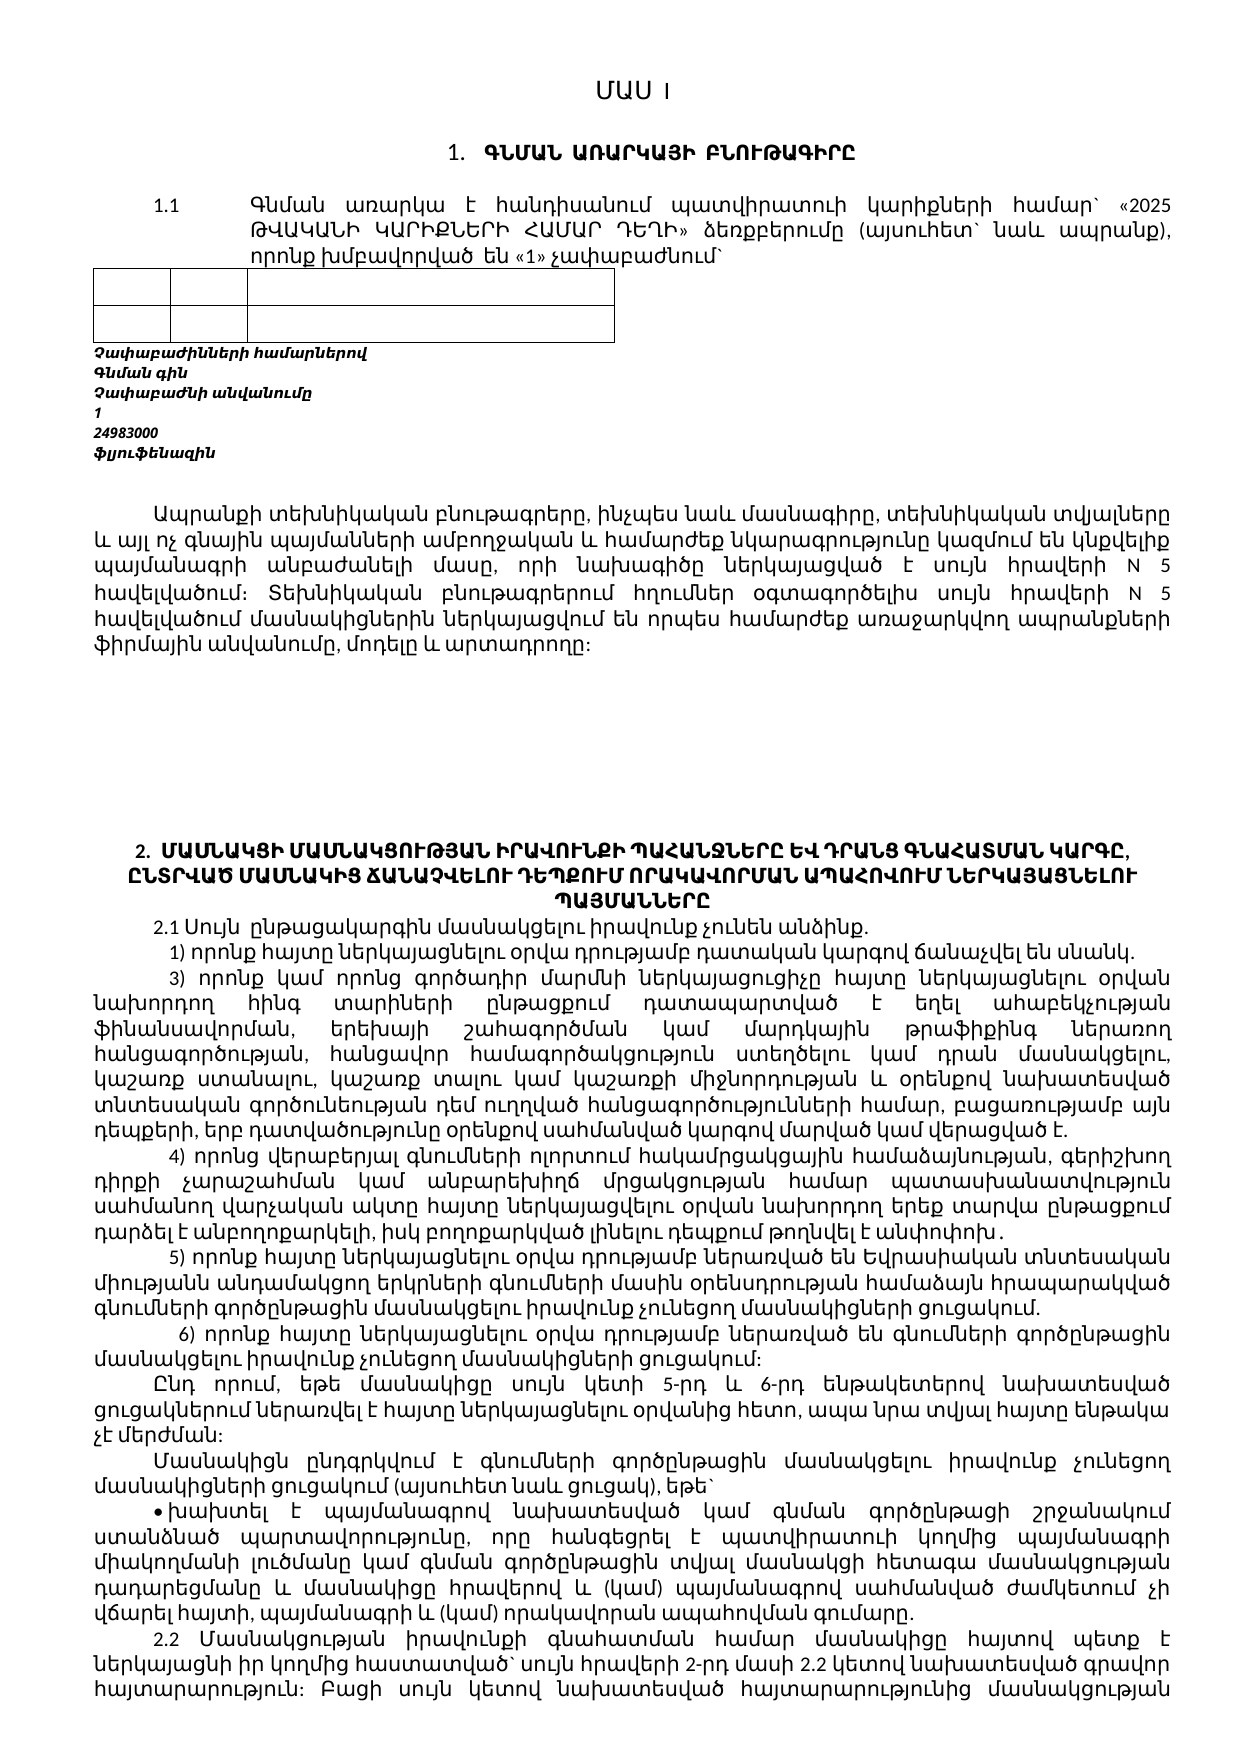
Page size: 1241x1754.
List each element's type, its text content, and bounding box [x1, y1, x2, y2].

list ԳՆՄԱՆ ԱՌԱՐԿԱՅԻ ԲՆՈՒԹԱԳԻՐԸ [131, 136, 1171, 167]
text Մասնակիցն ընդգրկվում է գնումների գործընթացին մասնակցելու իրավունք չունեցող մասնակիցների ցուցակում (այսուհետ նաև ցուցակ), եթե` [94, 1448, 1171, 1499]
text • խախտել է պայմանագրով նախատեսված կամ գնման գործընթացի շրջանակում ստանձնած պարտավորությունը, որը հանգեցրել է պատվիրատուի կողմից պայմանագրի միակողմանի լուծմանը կամ գնման գործընթացին տվյալ մասնակցի հետագա մասնակցության դադարեցմանը և մասնակիցը հրավերով և (կամ) պայմանագրով սահմանված ժամկետում չի վճարել հայտի, պայմանագրի և (կամ) որակավորան ապահովման գումարը. [94, 1499, 1171, 1626]
subtitle Գնման առարկա է հանդիսանում պատվիրատուի կարիքների համար` «2025 ԹՎԱԿԱՆԻ ԿԱՐԻՔՆԵՐԻ ՀԱՄԱՐ ԴԵՂԻ» ձեռքբերումը (այսուհետ` նաև ապրանք), որոնք խմբավորված են «1» չափաբաժնում` [153, 192, 1171, 268]
text 1) որոնք հայտը ներկայացնելու օրվա դրությամբ դատական կարգով ճանաչվել են սնանկ. [94, 939, 1171, 965]
text Ապրանքի տեխնիկական բնութագրերը, ինչպես նաև մասնագիրը, տեխնիկական տվյալները և այլ ոչ գնային պայմանների ամբողջական և համարժեք նկարագրությունը կազմում են կնքվելիք պայմանագրի անբաժանելի մասը, որի նախագիծը ներկայացված է սույն հրավերի N 5 հավելվածում։ Տեխնիկական բնութագրերում հղումներ օգտագործելիս սույն հրավերի N 5 հավելվածում մասնակիցներին ներկայացվում են որպես համարժեք առաջարկվող ապրանքների ֆիրմային անվանումը, մոդելը և արտադրողը: [94, 501, 1171, 657]
text 2.1 Սույն ընթացակարգին մասնակցելու իրավունք չունեն անձինք. [94, 914, 1171, 939]
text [94, 1626, 1171, 1702]
text ՄԱՍ I [94, 75, 1171, 106]
text 2. ՄԱՍՆԱԿՑԻ ՄԱՍՆԱԿՑՈՒԹՅԱՆ ԻՐԱՎՈՒՆՔԻ ՊԱՀԱՆՋՆԵՐԸ ԵՎ ԴՐԱՆՑ ԳՆԱՀԱՏՄԱՆ ԿԱՐԳԸ, ԸՆՏՐՎԱԾ ՄԱՍՆԱԿԻՑ ՃԱՆԱՉՎԵԼՈՒ ԴԵՊՔՈՒՄ ՈՐԱԿԱՎՈՐՄԱՆ ԱՊԱՀՈՎՈՒՄ ՆԵՐԿԱՅԱՑՆԵԼՈՒ ՊԱՅՄԱՆՆԵՐԸ [94, 838, 1171, 914]
text 5) որոնք հայտը ներկայացնելու օրվա դրությամբ ներառված են Եվրասիական տնտեսական միությանն անդամակցող երկրների գնումների մասին օրենսդրության համաձայն հրապարակված գնումների գործընթացին մասնակցելու իրավունք չունեցող մասնակիցների ցուցակում. [94, 1244, 1171, 1321]
text 3) որոնք կամ որոնց գործադիր մարմնի ներկայացուցիչը հայտը ներկայացնելու օրվան նախորդող հինգ տարիների ընթացքում դատապարտված է եղել ահաբեկչության ֆինանսավորման, երեխայի շահագործման կամ մարդկային թրաֆիքինգ ներառող հանցագործության, հանցավոր համագործակցություն ստեղծելու կամ դրան մասնակցելու, կաշառք ստանալու, կաշառք տալու կամ կաշառքի միջնորդության և օրենքով նախատեսված տնտեսական գործունեության դեմ ուղղված հանցագործությունների համար, բացառությամբ այն դեպքերի, երբ դատվածությունը օրենքով սահմանված կարգով մարված կամ վերացված է. [94, 965, 1171, 1143]
text 4) որոնց վերաբերյալ գնումների ոլորտում հակամրցակցային համաձայնության, գերիշխող դիրքի չարաշահման կամ անբարեխիղճ մրցակցության համար պատասխանատվություն սահմանող վարչական ակտը հայտը ներկայացվելու օրվան նախորդող երեք տարվա ընթացքում դարձել է անբողոքարկելի, իսկ բողոքարկված լինելու դեպքում թողնվել է անփոփոխ․ [94, 1143, 1171, 1244]
text 6) որոնք հայտը ներկայացնելու օրվա դրությամբ ներառված են գնումների գործընթացին մասնակցելու իրավունք չունեցող մասնակիցների ցուցակում: [94, 1321, 1171, 1372]
text Ընդ որում, եթե մասնակիցը սույն կետի 5-րդ և 6-րդ ենթակետերով նախատեսված ցուցակներում ներառվել է հայտը ներկայացնելու օրվանից հետո, ապա նրա տվյալ հայտը ենթակա չէ մերժման: [94, 1372, 1171, 1448]
